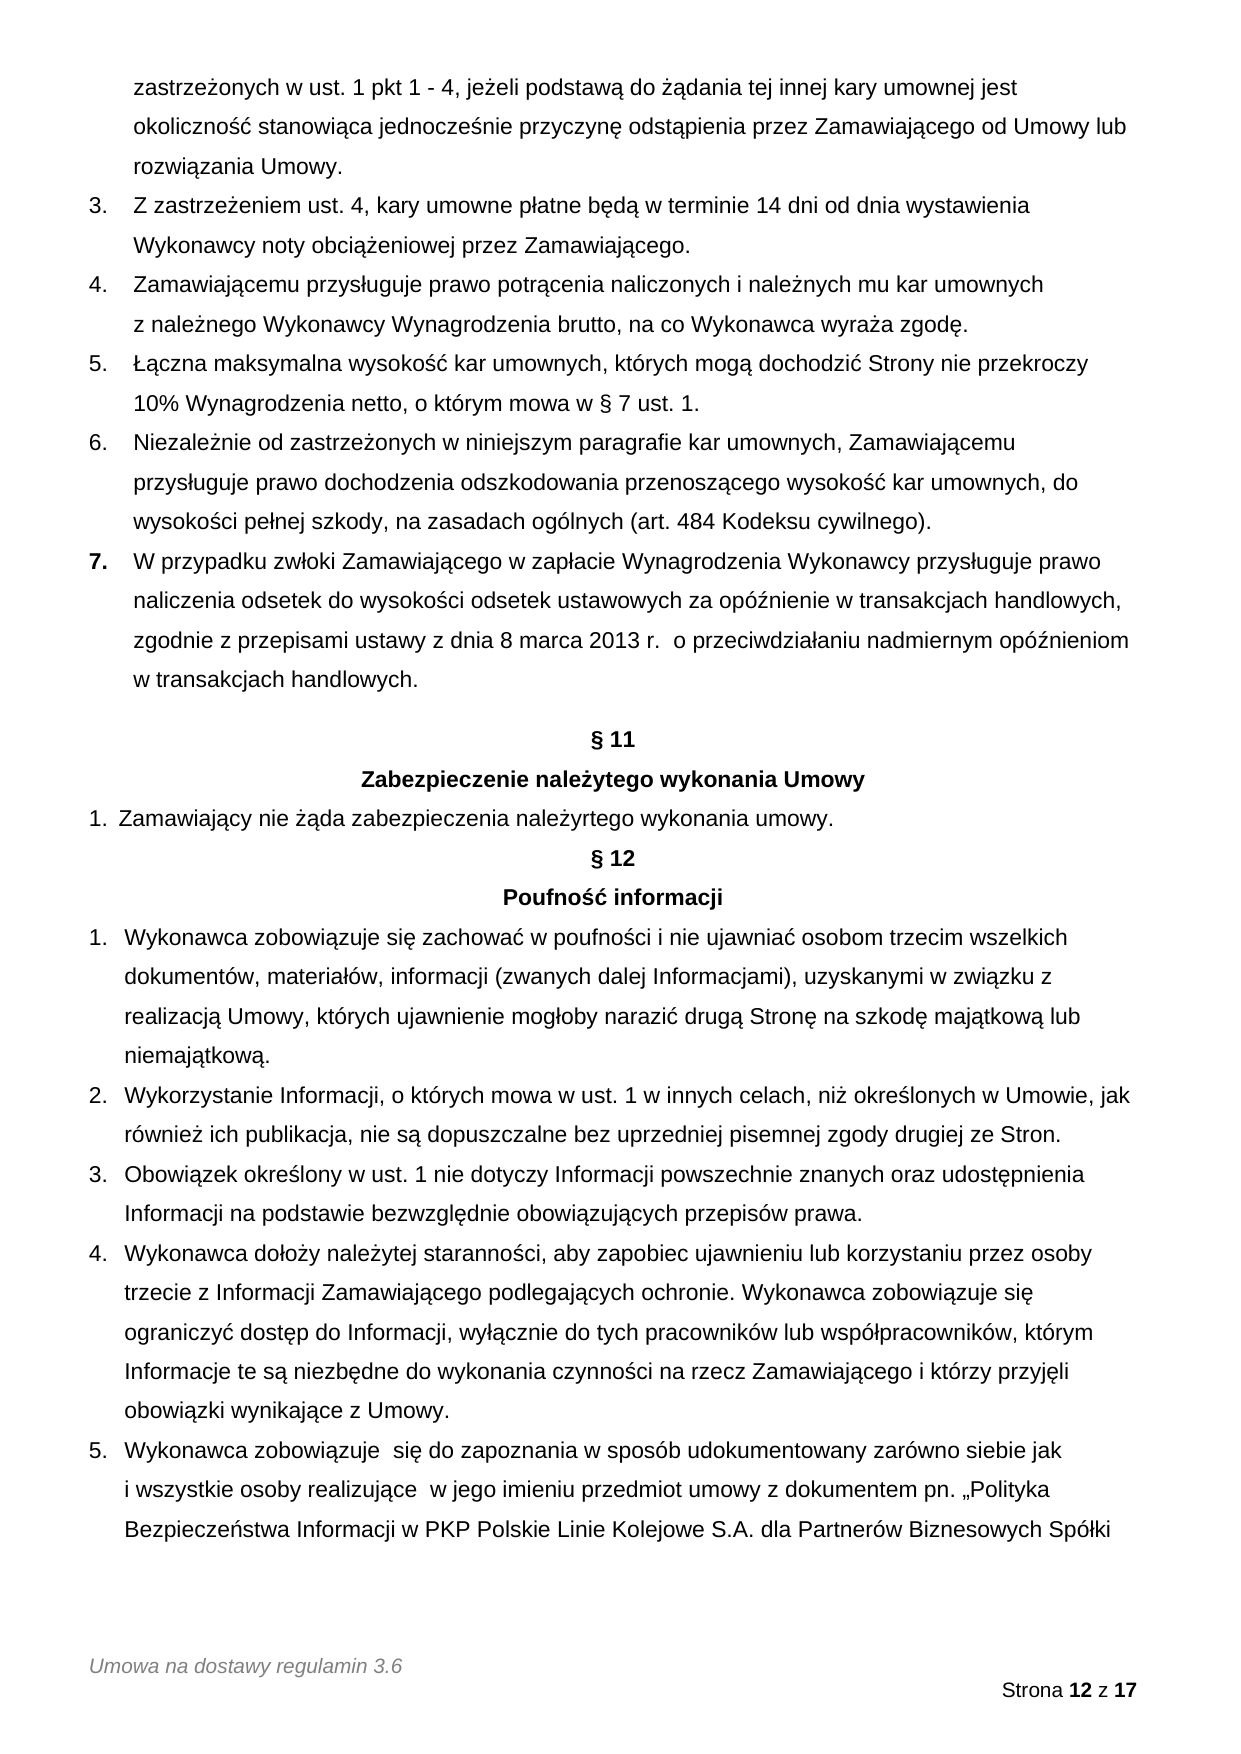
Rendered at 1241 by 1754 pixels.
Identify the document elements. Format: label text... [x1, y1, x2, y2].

list Niezależnie od zastrzeżonych w niniejszym paragrafie kar umownych, Zamawiającemu przysługuje prawo dochodzenia odszkodowania przenoszącego wysokość kar umownych, do wysokości pełnej szkody, na zasadach ogólnych (art. 484 Kodeksu cywilnego). [89, 429, 1137, 534]
list Wykonawca zobowiązuje się zachować w poufności i nie ujawniać osobom trzecim wszelkich dokumentów, materiałów, informacji (zwanych dalej Informacjami), uzyskanymi w związku z realizacją Umowy, których ujawnienie mogłoby narazić drugą Stronę na szkodę majątkową lub niemajątkową. [89, 924, 1137, 1068]
list Łączna maksymalna wysokość kar umownych, których mogą dochodzić Strony nie przekroczy 10% Wynagrodzenia netto, o którym mowa w § 7 ust. 1. [89, 350, 1137, 416]
list Wykorzystanie Informacji, o których mowa w ust. 1 w innych celach, niż określonych w Umowie, jak również ich publikacja, nie są dopuszczalne bez uprzedniej pisemnej zgody drugiej ze Stron. [89, 1082, 1137, 1147]
list Wykonawca dołoży należytej staranności, aby zapobiec ujawnieniu lub korzystaniu przez osoby trzecie z Informacji Zamawiającego podlegających ochronie. Wykonawca zobowiązuje się ograniczyć dostęp do Informacji, wyłącznie do tych pracowników lub współpracowników, którym Informacje te są niezbędne do wykonania czynności na rzecz Zamawiającego i którzy przyjęli obowiązki wynikające z Umowy. [89, 1239, 1137, 1424]
text § 12 [89, 845, 1137, 871]
list Obowiązek określony w ust. 1 nie dotyczy Informacji powszechnie znanych oraz udostępnienia Informacji na podstawie bezwzględnie obowiązujących przepisów prawa. [89, 1161, 1137, 1226]
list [89, 1437, 1137, 1542]
list Z zastrzeżeniem ust. 4, kary umowne płatne będą w terminie 14 dni od dnia wystawienia Wykonawcy noty obciążeniowej przez Zamawiającego. [89, 192, 1137, 258]
text Zabezpieczenie należytego wykonania Umowy [89, 766, 1137, 792]
list Zamawiającemu przysługuje prawo potrącenia naliczonych i należnych mu kar umownych z należnego Wykonawcy Wynagrodzenia brutto, na co Wykonawca wyraża zgodę. [89, 271, 1137, 337]
text § 11 [89, 726, 1137, 753]
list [89, 74, 1137, 179]
text Poufność informacji [89, 884, 1137, 911]
list W przypadku zwłoki Zamawiającego w zapłacie Wynagrodzenia Wykonawcy przysługuje prawo naliczenia odsetek do wysokości odsetek ustawowych za opóźnienie w transakcjach handlowych, zgodnie z przepisami ustawy z dnia 8 marca 2013 r. o przeciwdziałaniu nadmiernym opóźnieniom w transakcjach handlowych. [89, 548, 1137, 692]
list Zamawiający nie żąda zabezpieczenia należyrtego wykonania umowy. [89, 805, 1137, 832]
